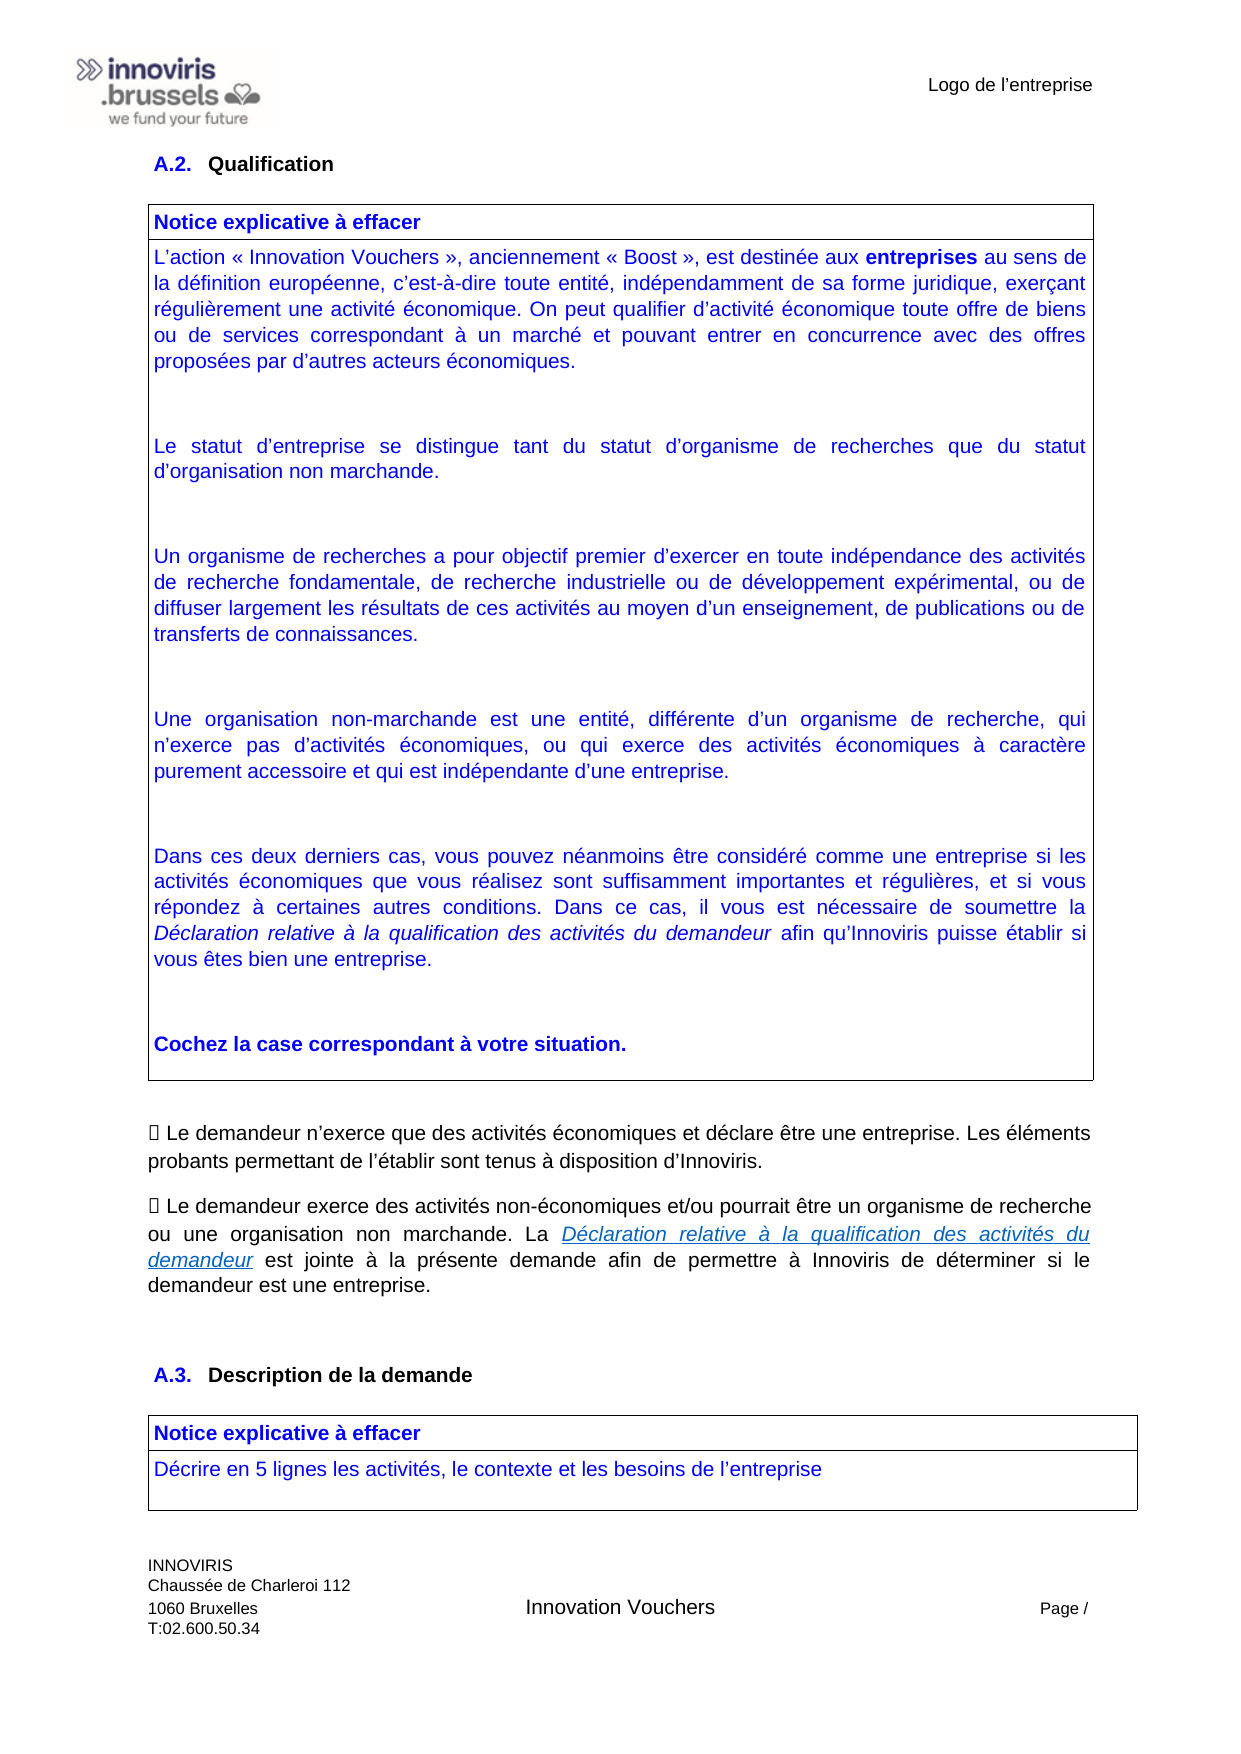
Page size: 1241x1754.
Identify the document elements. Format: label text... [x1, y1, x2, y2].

picture [65, 47, 282, 147]
text  Le demandeur exerce des activités non-économiques et/ou pourrait être un organisme de recherche ou une organisation non marchande. La Déclaration relative à la qualification des activités du demandeur est jointe à la présente demande afin de permettre à Innoviris de déterminer si le demandeur est une entreprise. [148, 1191, 1092, 1297]
table_cell L’action « Innovation Vouchers », anciennement « Boost », est destinée aux entreprises au sens de la définition européenne, c’est-à-dire toute entité, indépendamment de sa forme juridique, exerçant régulièrement une activité économique. On peut qualifier d’activité économique toute offre de biens ou de services correspondant à un marché et pouvant entrer en concurrence avec des offres proposées par d’autres acteurs économiques. Le statut d’entreprise se distingue tant du statut d’organisme de recherches que du statut d’organisation non marchande. Un organisme de recherches a pour objectif premier d’exercer en toute indépendance des activités de recherche fondamentale, de recherche industrielle ou de développement expérimental, ou de diffuser largement les résultats de ces activités au moyen d’un enseignement, de publications ou de transferts de connaissances. Une organisation non-marchande est une entité, différente d’un organisme de recherche, qui n’exerce pas d’activités économiques, ou qui exerce des activités économiques à caractère purement accessoire et qui est indépendante d’une entreprise. Dans ces deux derniers cas, vous pouvez néanmoins être considéré comme une entreprise si les activités économiques que vous réalisez sont suffisamment importantes et régulières, et si vous répondez à certaines autres conditions. Dans ce cas, il vous est nécessaire de soumettre la Déclaration relative à la qualification des activités du demandeur afin qu’Innoviris puisse établir si vous êtes bien une entreprise. Cochez la case correspondant à votre situation. [149, 240, 1093, 1080]
subtitle Qualification [148, 152, 1092, 202]
table_header Notice explicative à effacer [149, 205, 1093, 239]
text  Le demandeur n’exerce que des activités économiques et déclare être une entreprise. Les éléments probants permettant de l’établir sont tenus à disposition d’Innoviris. [148, 1118, 1092, 1173]
subtitle Description de la demande [148, 1363, 1092, 1413]
table_header Notice explicative à effacer [149, 1416, 1137, 1450]
table_cell Décrire en 5 lignes les activités, le contexte et les besoins de l’entreprise [149, 1451, 1137, 1510]
